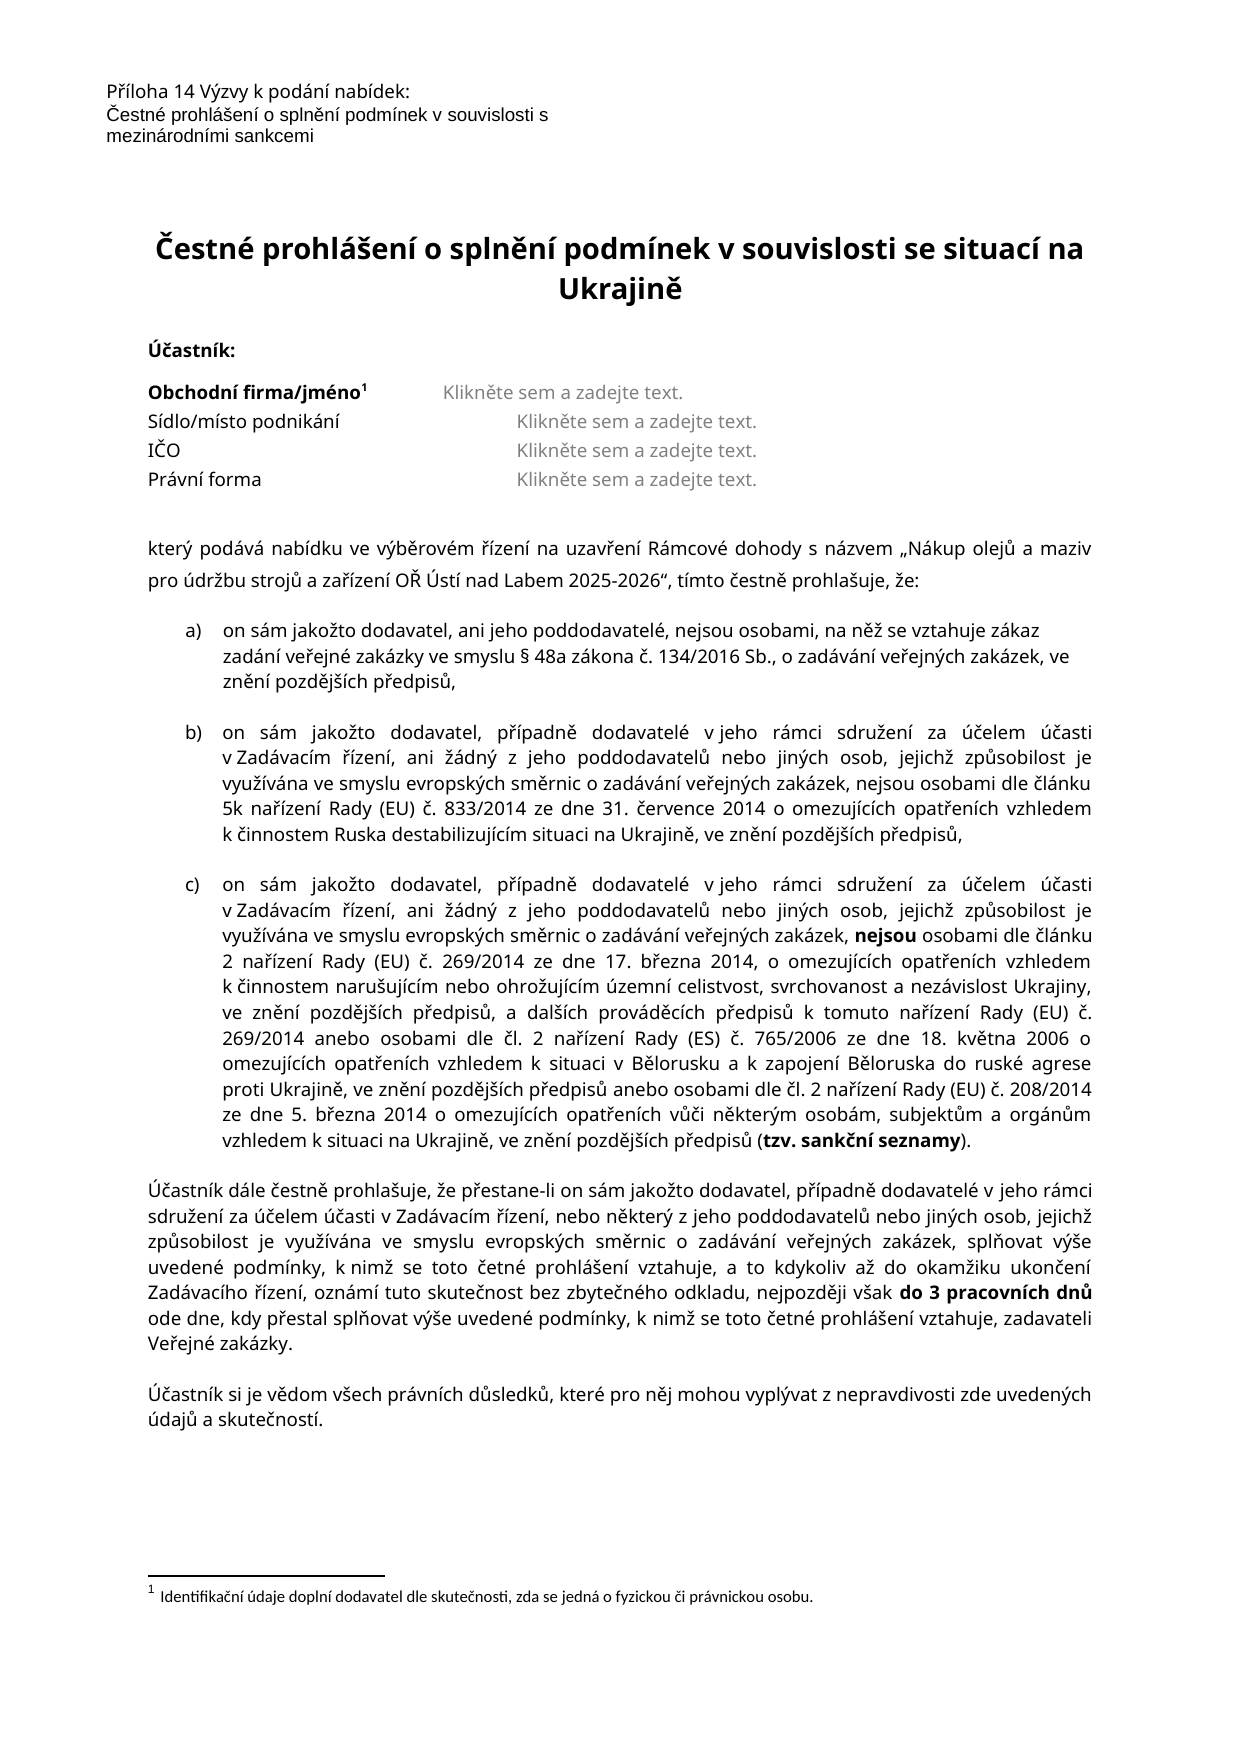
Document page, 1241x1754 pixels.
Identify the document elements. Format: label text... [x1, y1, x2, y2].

list on sám jakožto dodavatel, případně dodavatelé v jeho rámci sdružení za účelem účasti v Zadávacím řízení, ani žádný z jeho poddodavatelů nebo jiných osob, jejichž způsobilost je využívána ve smyslu evropských směrnic o zadávání veřejných zakázek, nejsou osobami dle článku 2 nařízení Rady (EU) č. 269/2014 ze dne 17. března 2014, o omezujících opatřeních vzhledem k činnostem narušujícím nebo ohrožujícím územní celistvost, svrchovanost a nezávislost Ukrajiny, ve znění pozdějších předpisů, a dalších prováděcích předpisů k tomuto nařízení Rady (EU) č. 269/2014 anebo osobami dle čl. 2 nařízení Rady (ES) č. 765/2006 ze dne 18. května 2006 o omezujících opatřeních vzhledem k situaci v Bělorusku a k zapojení Běloruska do ruské agrese proti Ukrajině, ve znění pozdějších předpisů anebo osobami dle čl. 2 nařízení Rady (EU) č. 208/2014 ze dne 5. března 2014 o omezujících opatřeních vůči některým osobám, subjektům a orgánům vzhledem k situaci na Ukrajině, ve znění pozdějších předpisů (tzv. sankční seznamy). [185, 872, 1093, 1152]
list on sám jakožto dodavatel, případně dodavatelé v jeho rámci sdružení za účelem účasti v Zadávacím řízení, ani žádný z jeho poddodavatelů nebo jiných osob, jejichž způsobilost je využívána ve smyslu evropských směrnic o zadávání veřejných zakázek, nejsou osobami dle článku 5k nařízení Rady (EU) č. 833/2014 ze dne 31. července 2014 o omezujících opatřeních vzhledem k činnostem Ruska destabilizujícím situaci na Ukrajině, ve znění pozdějších předpisů, [185, 719, 1093, 847]
text Účastník si je vědom všech právních důsledků, které pro něj mohou vyplývat z nepravdivosti zde uvedených údajů a skutečností. [148, 1381, 1093, 1432]
text Právní forma [148, 463, 1093, 492]
text Účastník: [148, 333, 1093, 364]
text Obchodní firma/jméno [148, 376, 1093, 405]
list on sám jakožto dodavatel, ani jeho poddodavatelé, nejsou osobami, na něž se vztahuje zákaz zadání veřejné zakázky ve smyslu § 48a zákona č. 134/2016 Sb., o zadávání veřejných zakázek, ve znění pozdějších předpisů, [185, 617, 1093, 694]
title Čestné prohlášení o splnění podmínek v souvislosti se situací na Ukrajině [148, 228, 1093, 308]
text Účastník dále čestně prohlašuje, že přestane-li on sám jakožto dodavatel, případně dodavatelé v jeho rámci sdružení za účelem účasti v Zadávacím řízení, nebo některý z jeho poddodavatelů nebo jiných osob, jejichž způsobilost je využívána ve smyslu evropských směrnic o zadávání veřejných zakázek, splňovat výše uvedené podmínky, k nimž se toto četné prohlášení vztahuje, a to kdykoliv až do okamžiku ukončení Zadávacího řízení, oznámí tuto skutečnost bez zbytečného odkladu, nejpozději však do 3 pracovních dnů ode dne, kdy přestal splňovat výše uvedené podmínky, k nimž se toto četné prohlášení vztahuje, zadavateli Veřejné zakázky. [148, 1177, 1093, 1356]
text IČO [148, 434, 1093, 463]
text Sídlo/místo podnikání [148, 405, 1093, 434]
text který podává nabídku ve výběrovém řízení na uzavření Rámcové dohody s názvem „Nákup olejů a maziv pro údržbu strojů a zařízení OŘ Ústí nad Labem 2025-2026“, tímto čestně prohlašuje, že: [148, 530, 1093, 592]
